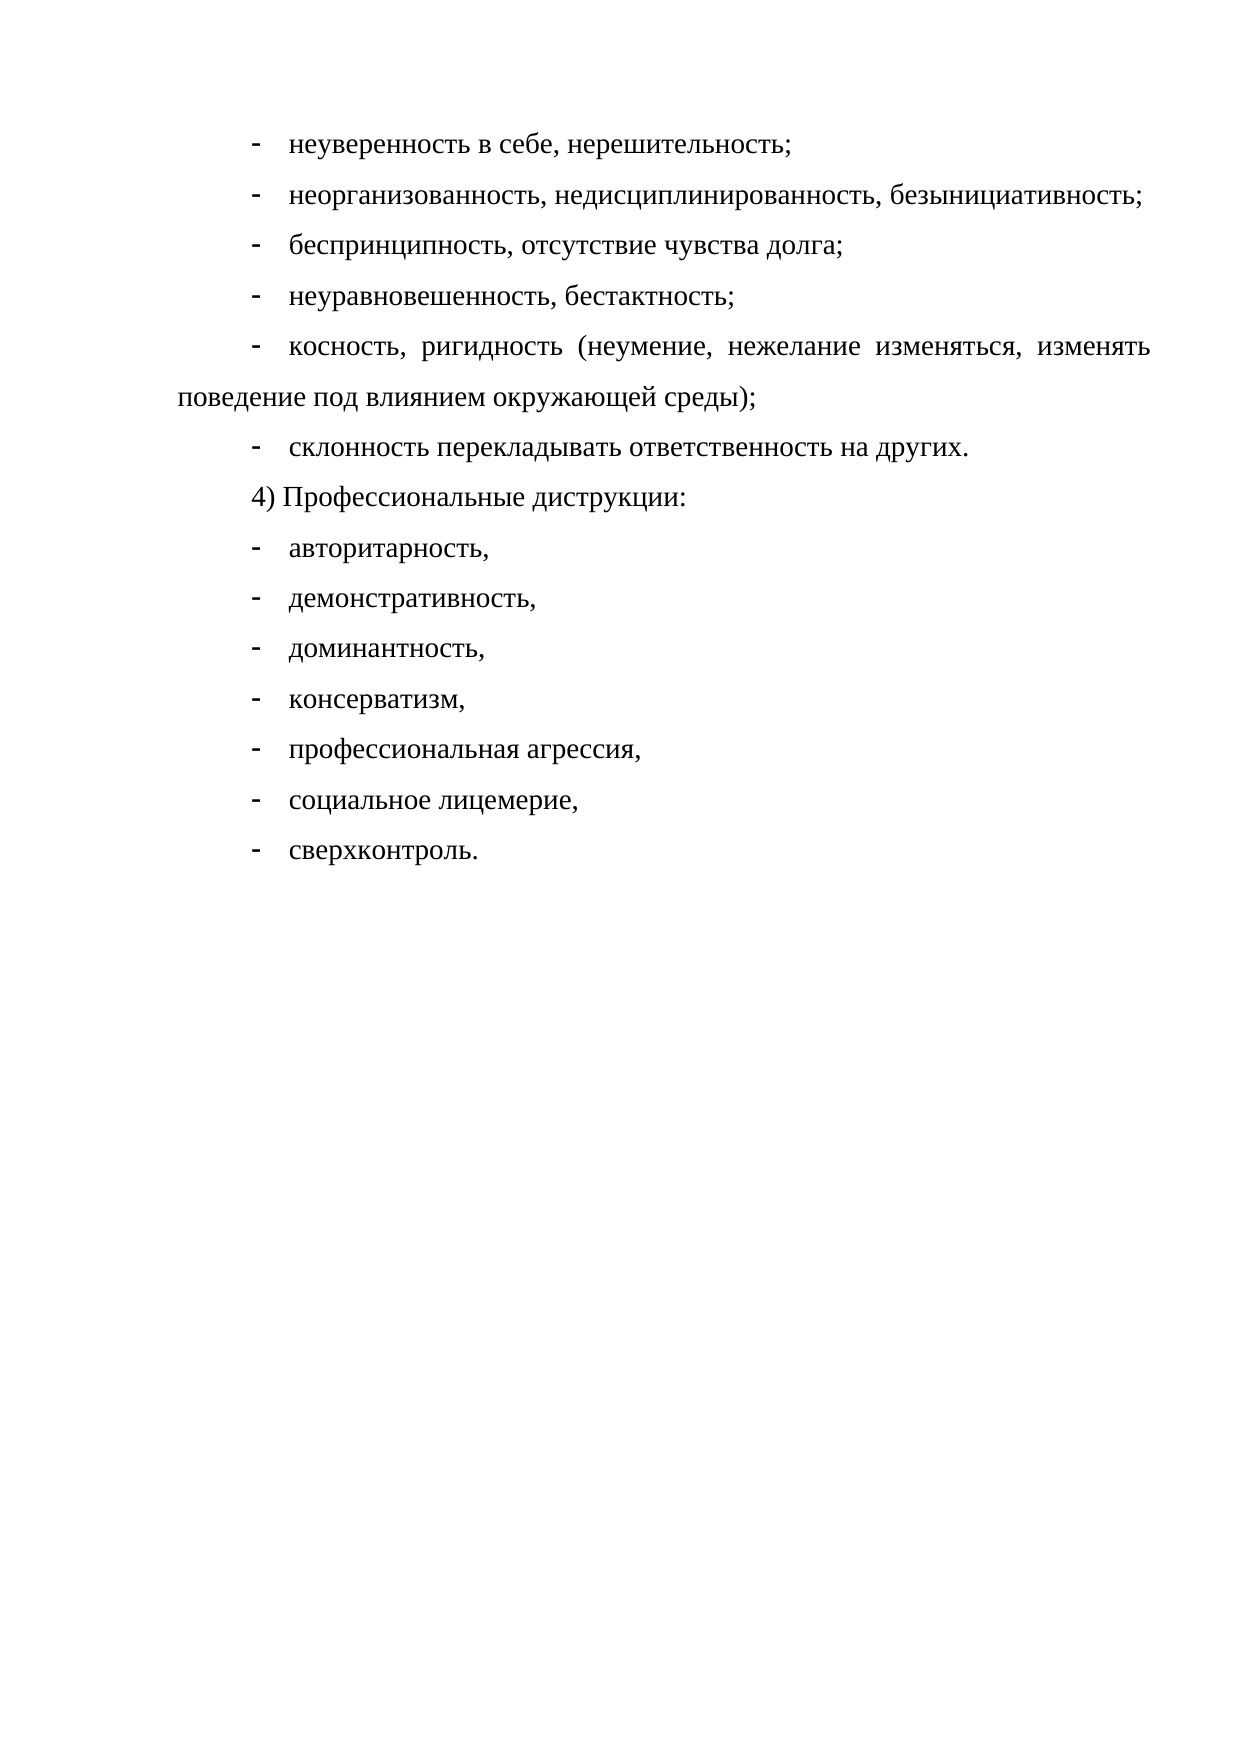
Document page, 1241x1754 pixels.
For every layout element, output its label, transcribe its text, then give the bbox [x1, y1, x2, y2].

list доминантность, [177, 631, 1152, 664]
list неуравновешенность, бестактность; [177, 278, 1152, 311]
list косность, ригидность (неумение, нежелание изменяться, изменять поведение под влиянием окружающей среды); [177, 328, 1152, 412]
list склонность перекладывать ответственность на других. [177, 429, 1152, 463]
list неуверенность в себе, нерешительность; [177, 127, 1152, 160]
list беспринципность, отсутствие чувства долга; [177, 227, 1152, 261]
list неорганизованность, недисциплинированность, безынициативность; [177, 177, 1152, 211]
list сверхконтроль. [177, 832, 1152, 866]
list профессиональная агрессия, [177, 731, 1152, 765]
list демонстративность, [177, 580, 1152, 614]
list социальное лицемерие, [177, 782, 1152, 815]
list консерватизм, [177, 681, 1152, 714]
list авторитарность, [177, 530, 1152, 563]
text 4) Профессиональные диструкции: [177, 479, 1152, 513]
